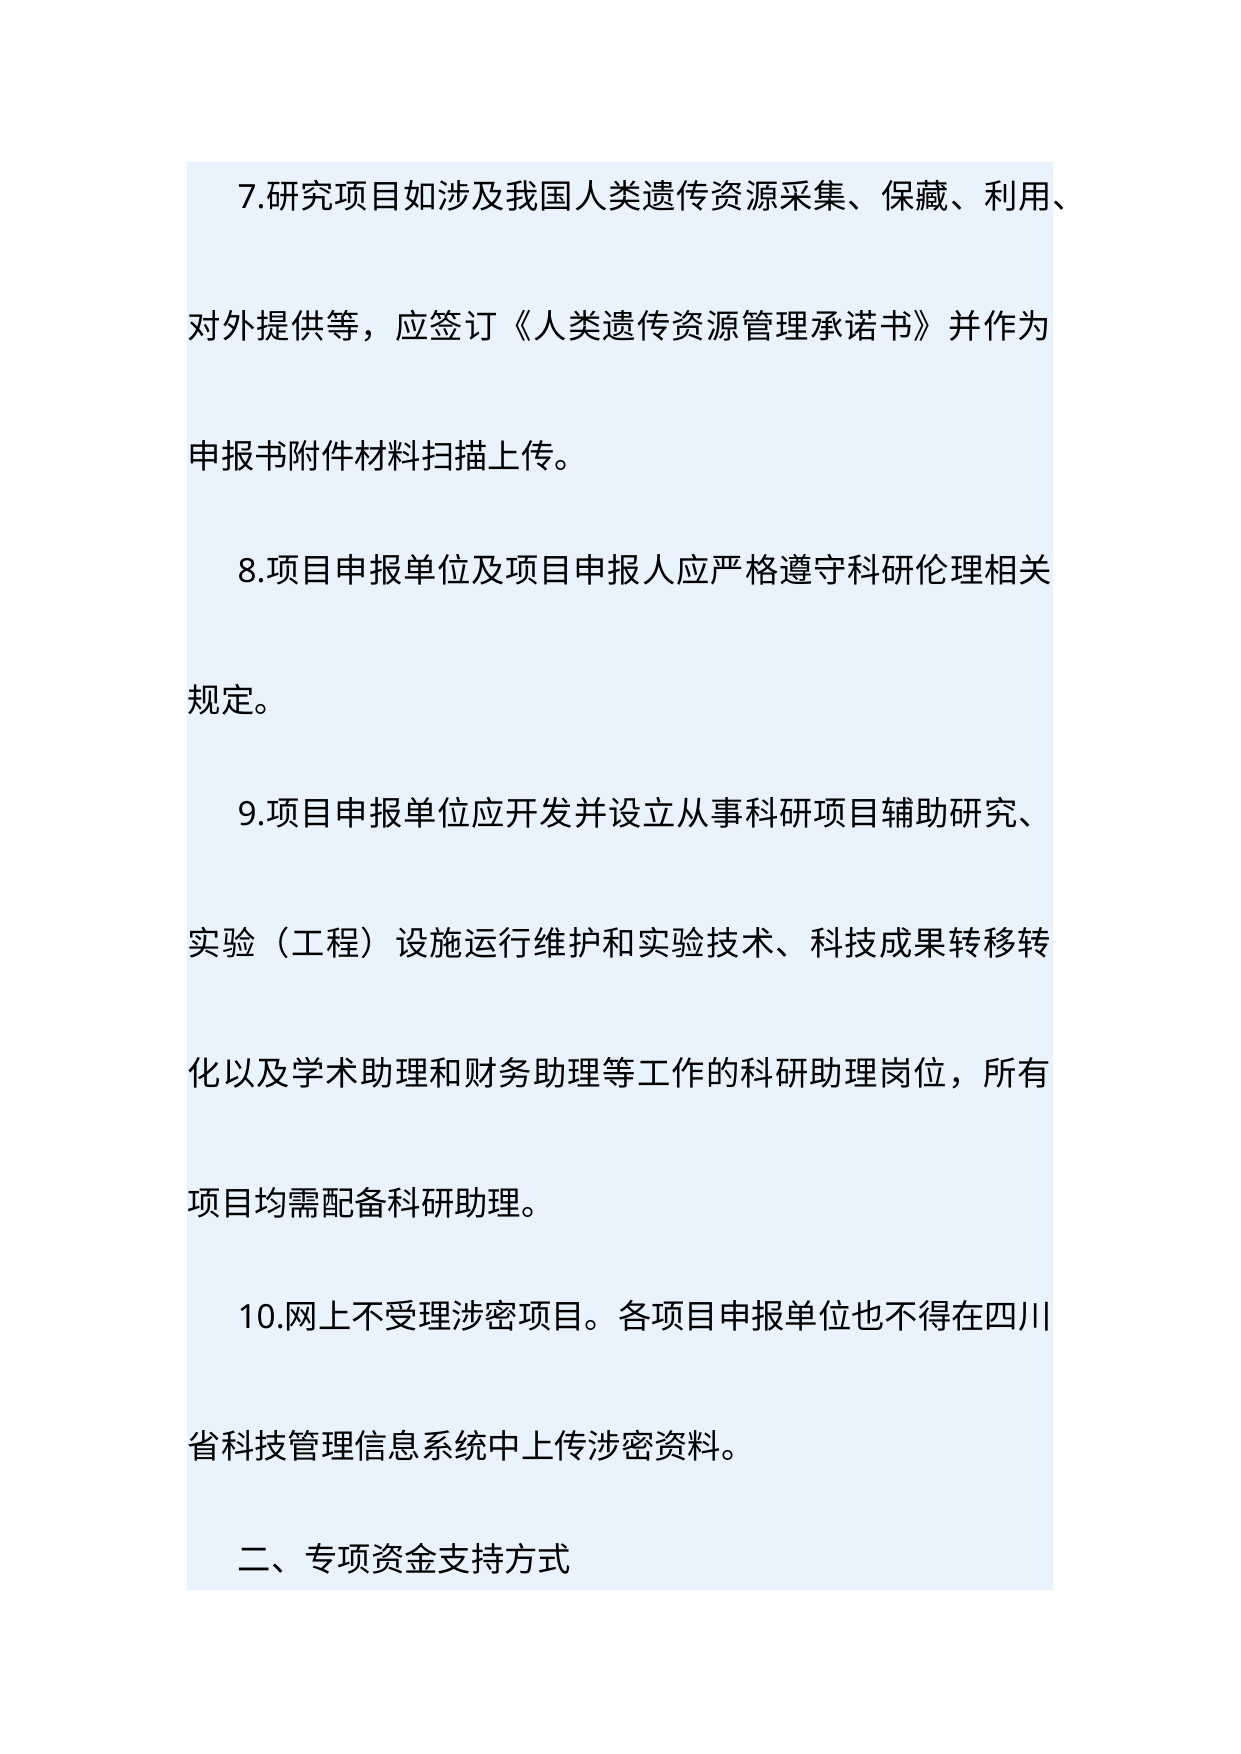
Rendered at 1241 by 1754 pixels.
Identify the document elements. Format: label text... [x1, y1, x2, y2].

text 9.项目申报单位应开发并设立从事科研项目辅助研究、实验（工程）设施运行维护和实验技术、科技成果转移转化以及学术助理和财务助理等工作的科研助理岗位，所有项目均需配备科研助理。 [187, 778, 1053, 1233]
text 10.网上不受理涉密项目。各项目申报单位也不得在四川省科技管理信息系统中上传涉密资料。 [187, 1282, 1053, 1477]
text 8.项目申报单位及项目申报人应严格遵守科研伦理相关规定。 [187, 535, 1053, 730]
text 二、专项资金支持方式 [187, 1525, 1053, 1590]
text 7.研究项目如涉及我国人类遗传资源采集、保藏、利用、对外提供等，应签订《人类遗传资源管理承诺书》并作为申报书附件材料扫描上传。 [187, 162, 1053, 487]
